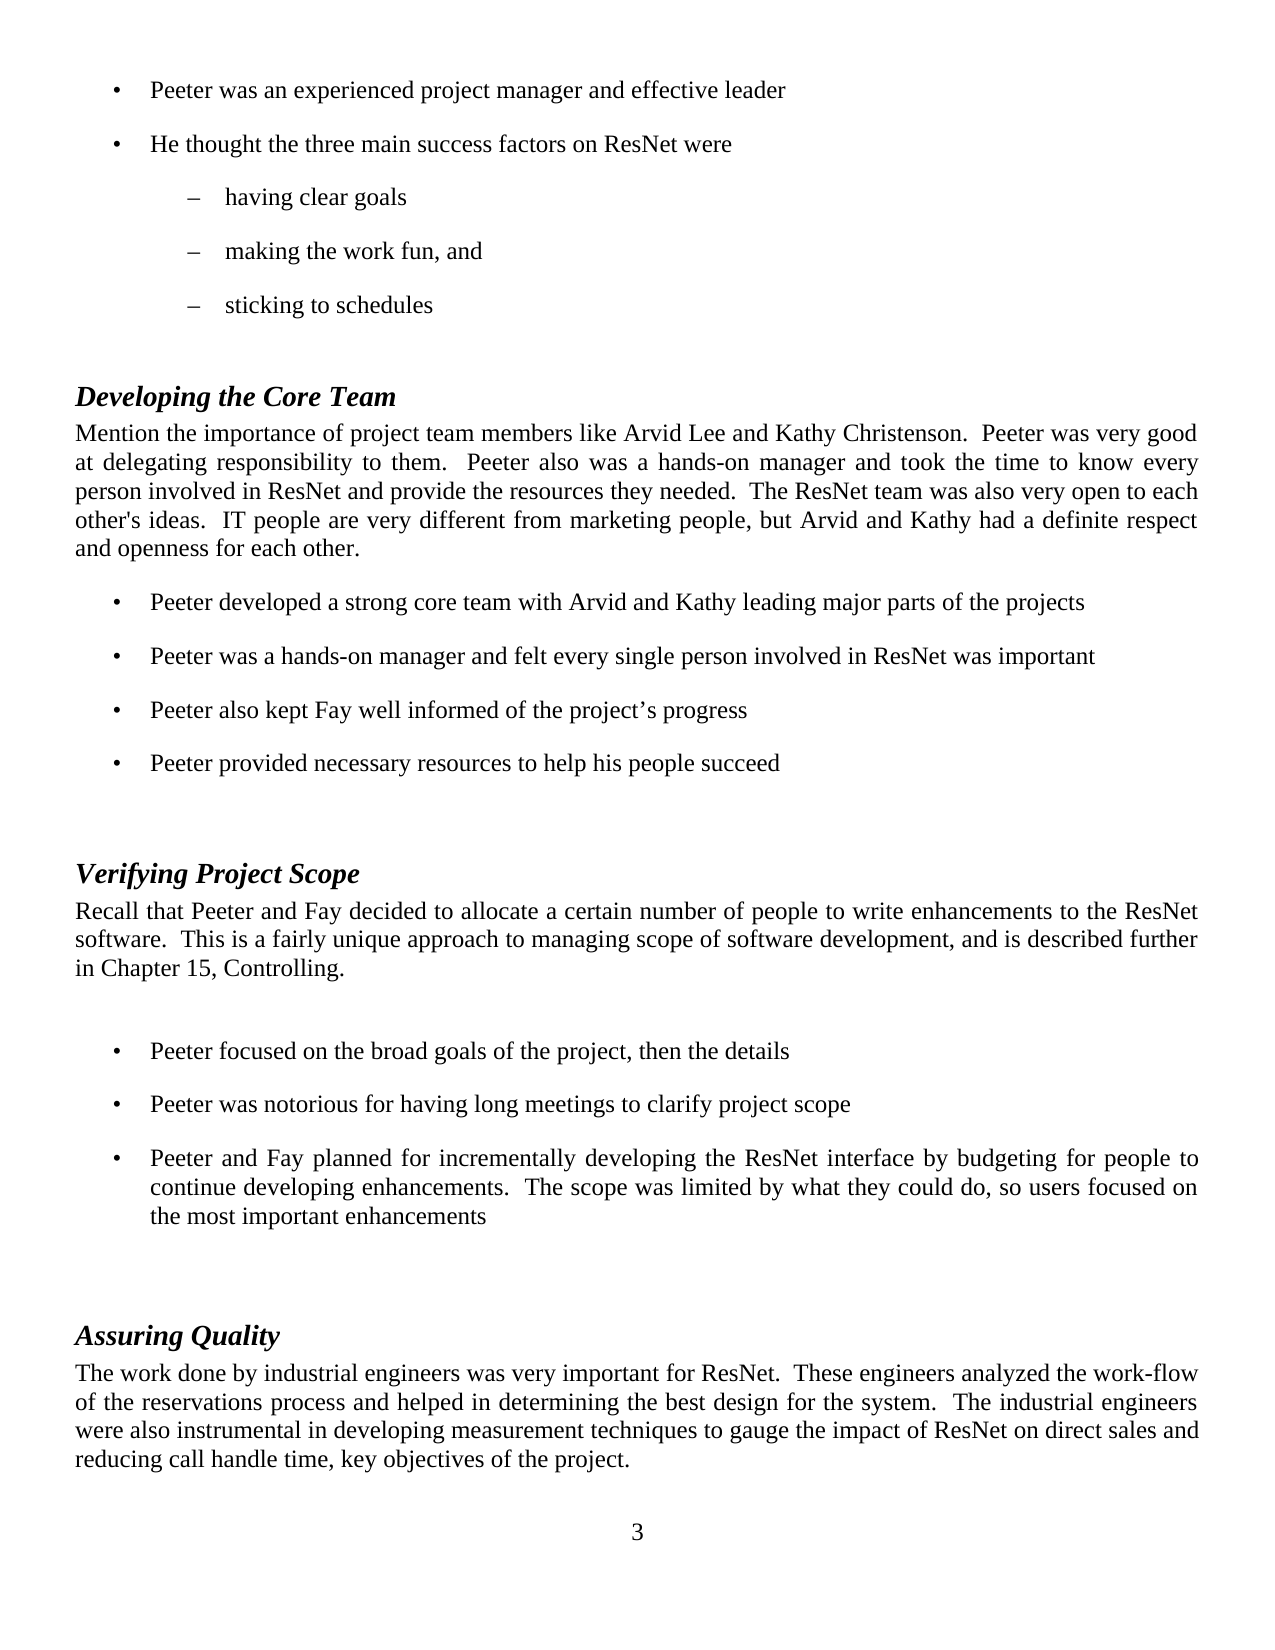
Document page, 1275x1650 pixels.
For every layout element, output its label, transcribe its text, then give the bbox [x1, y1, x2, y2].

subtitle Developing the Core Team [75, 379, 1200, 412]
subtitle Peeter focused on the broad goals of the project, then the details [112, 1036, 1200, 1064]
subtitle Peeter was a hands-on manager and felt every single person involved in ResNet was important [112, 641, 1200, 670]
subtitle He thought the three main success factors on ResNet were [112, 129, 1200, 157]
subtitle Peeter was an experienced project manager and effective leader [112, 75, 1200, 104]
subtitle Assuring Quality [75, 1318, 1200, 1352]
text Recall that Peeter and Fay decided to allocate a certain number of people to write enhancements to the ResNet software. This is a fairly unique approach to managing scope of software development, and is described further in Chapter 15, Controlling. [75, 896, 1200, 982]
subtitle sticking to schedules [187, 290, 1200, 319]
text Mention the importance of project team members like Arvid Lee and Kathy Christenson. Peeter was very good at delegating responsibility to them. Peeter also was a hands-on manager and took the time to know every person involved in ResNet and provide the resources they needed. The ResNet team was also very open to each other's ideas. IT people are very different from marketing people, but Arvid and Kathy had a definite respect and openness for each other. [75, 418, 1200, 562]
subtitle Peeter provided necessary resources to help his people succeed [112, 748, 1200, 777]
subtitle Peeter also kept Fay well informed of the project’s progress [112, 695, 1200, 723]
subtitle Peeter developed a strong core team with Arvid and Kathy leading major parts of the projects [112, 587, 1200, 616]
subtitle Peeter was notorious for having long meetings to clarify project scope [112, 1089, 1200, 1118]
text The work done by industrial engineers was very important for ResNet. These engineers analyzed the work-flow of the reservations process and helped in determining the best design for the system. The industrial engineers were also instrumental in developing measurement techniques to gauge the impact of ResNet on direct sales and reducing call handle time, key objectives of the project. [75, 1358, 1200, 1473]
subtitle making the work fun, and [187, 236, 1200, 265]
subtitle having clear goals [187, 182, 1200, 211]
subtitle Verifying Project Scope [75, 856, 1200, 889]
subtitle Peeter and Fay planned for incrementally developing the ResNet interface by budgeting for people to continue developing enhancements. The scope was limited by what they could do, so users focused on the most important enhancements [112, 1143, 1200, 1229]
